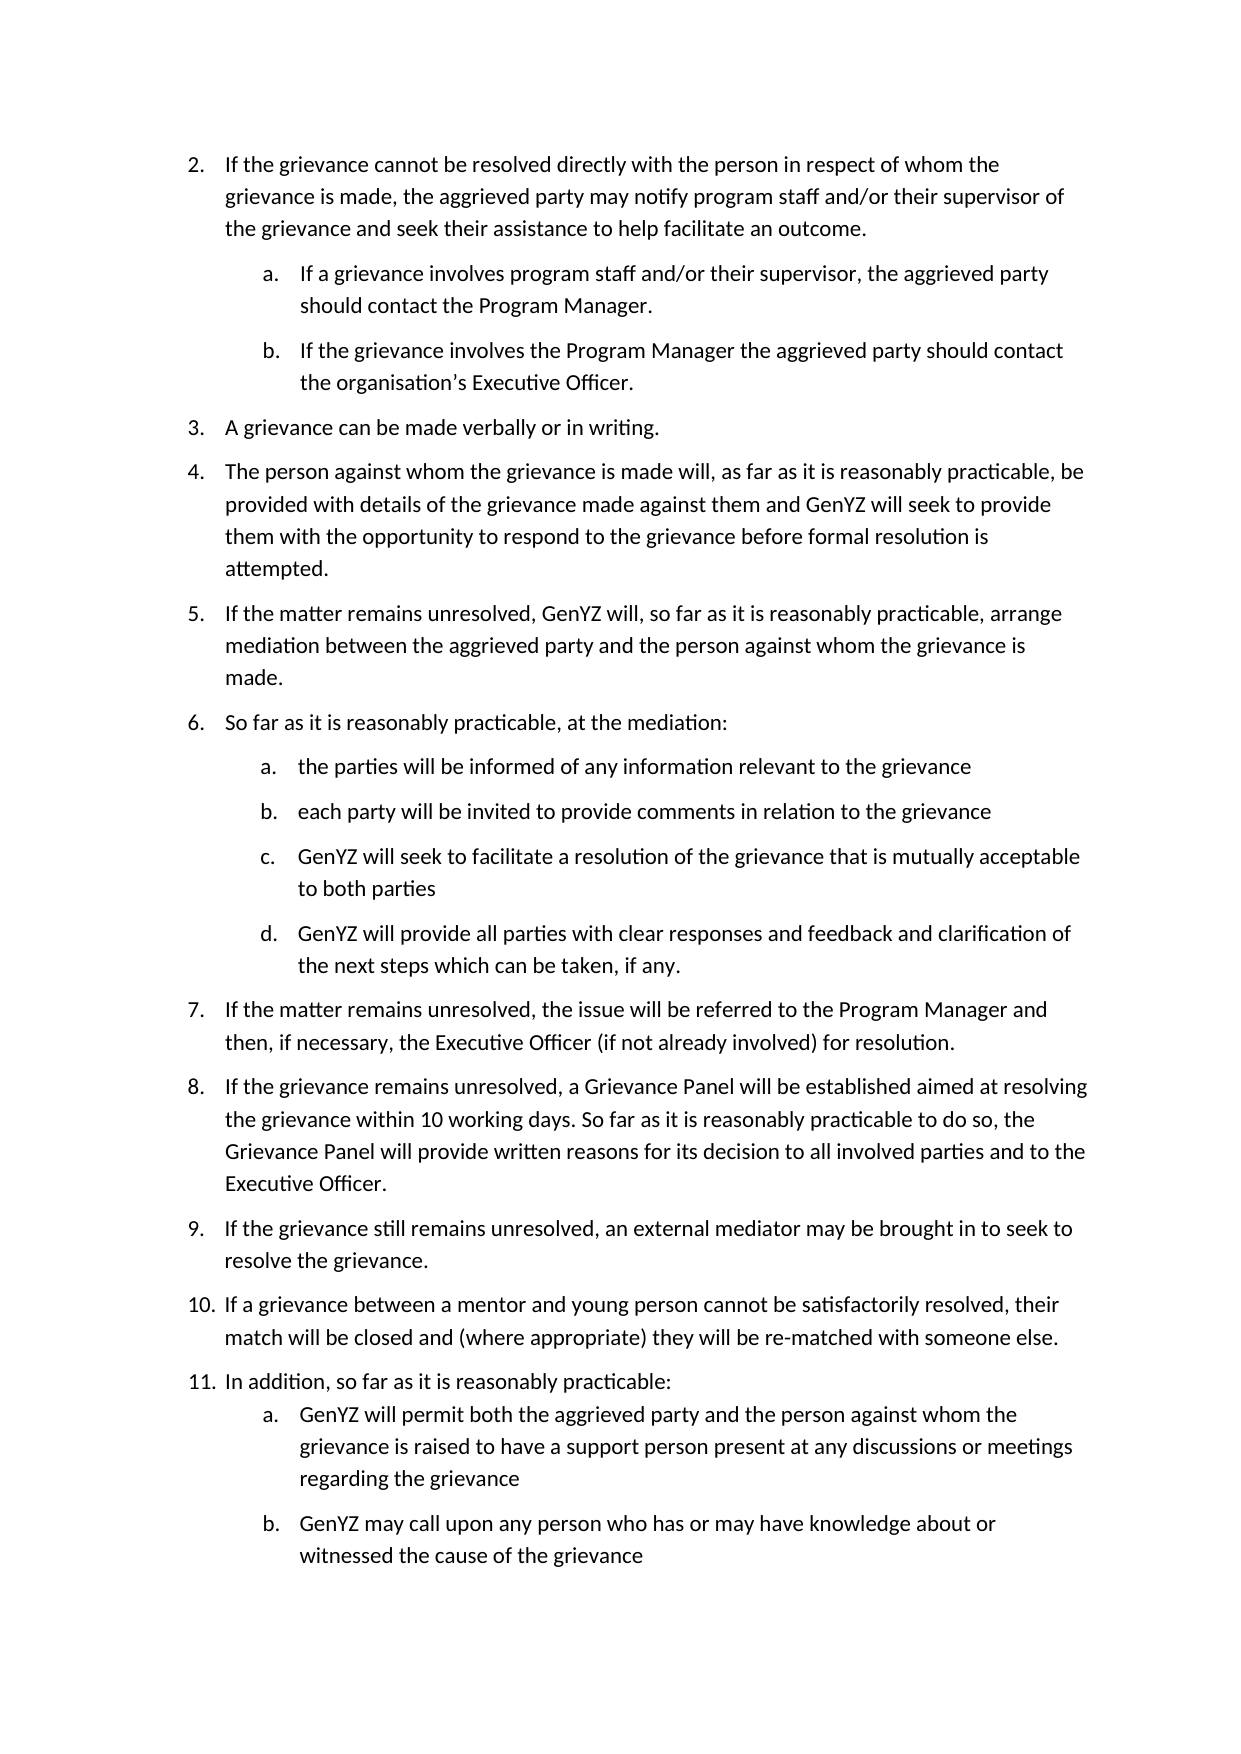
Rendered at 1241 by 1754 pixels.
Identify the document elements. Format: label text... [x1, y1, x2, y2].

list If the grievance still remains unresolved, an external mediator may be brought in to seek to resolve the grievance. [187, 1214, 1090, 1274]
list If the grievance involves the Program Manager the aggrieved party should contact the organisation’s Executive Officer. [262, 336, 1090, 396]
list If the grievance cannot be resolved directly with the person in respect of whom the grievance is made, the aggrieved party may notify program staff and/or their supervisor of the grievance and seek their assistance to help facilitate an outcome. [187, 150, 1090, 242]
list If the matter remains unresolved, the issue will be referred to the Program Manager and then, if necessary, the Executive Officer (if not already involved) for resolution. [187, 996, 1090, 1056]
list A grievance can be made verbally or in writing. [187, 413, 1090, 441]
list the parties will be informed of any information relevant to the grievance [260, 752, 1090, 781]
list GenYZ may call upon any person who has or may have knowledge about or witnessed the cause of the grievance [262, 1509, 1090, 1569]
list If the grievance remains unresolved, a Grievance Panel will be established aimed at resolving the grievance within 10 working days. So far as it is reasonably practicable to do so, the Grievance Panel will provide written reasons for its decision to all involved parties and to the Executive Officer. [187, 1072, 1090, 1197]
list If a grievance between a mentor and young person cannot be satisfactorily resolved, their match will be closed and (where appropriate) they will be re-matched with someone else. [187, 1291, 1090, 1351]
list GenYZ will permit both the aggrieved party and the person against whom the grievance is raised to have a support person present at any discussions or meetings regarding the grievance [262, 1400, 1090, 1492]
list GenYZ will seek to facilitate a resolution of the grievance that is mutually acceptable to both parties [260, 842, 1090, 902]
list If the matter remains unresolved, GenYZ will, so far as it is reasonably practicable, arrange mediation between the aggrieved party and the person against whom the grievance is made. [187, 599, 1090, 691]
list GenYZ will provide all parties with clear responses and feedback and clarification of the next steps which can be taken, if any. [260, 919, 1090, 979]
list So far as it is reasonably practicable, at the mediation: [187, 708, 1090, 736]
list each party will be invited to provide comments in relation to the grievance [260, 797, 1090, 825]
list In addition, so far as it is reasonably practicable: [188, 1367, 1090, 1396]
list If a grievance involves program staff and/or their supervisor, the aggrieved party should contact the Program Manager. [262, 259, 1090, 319]
list The person against whom the grievance is made will, as far as it is reasonably practicable, be provided with details of the grievance made against them and GenYZ will seek to provide them with the opportunity to respond to the grievance before formal resolution is attempted. [187, 457, 1090, 582]
